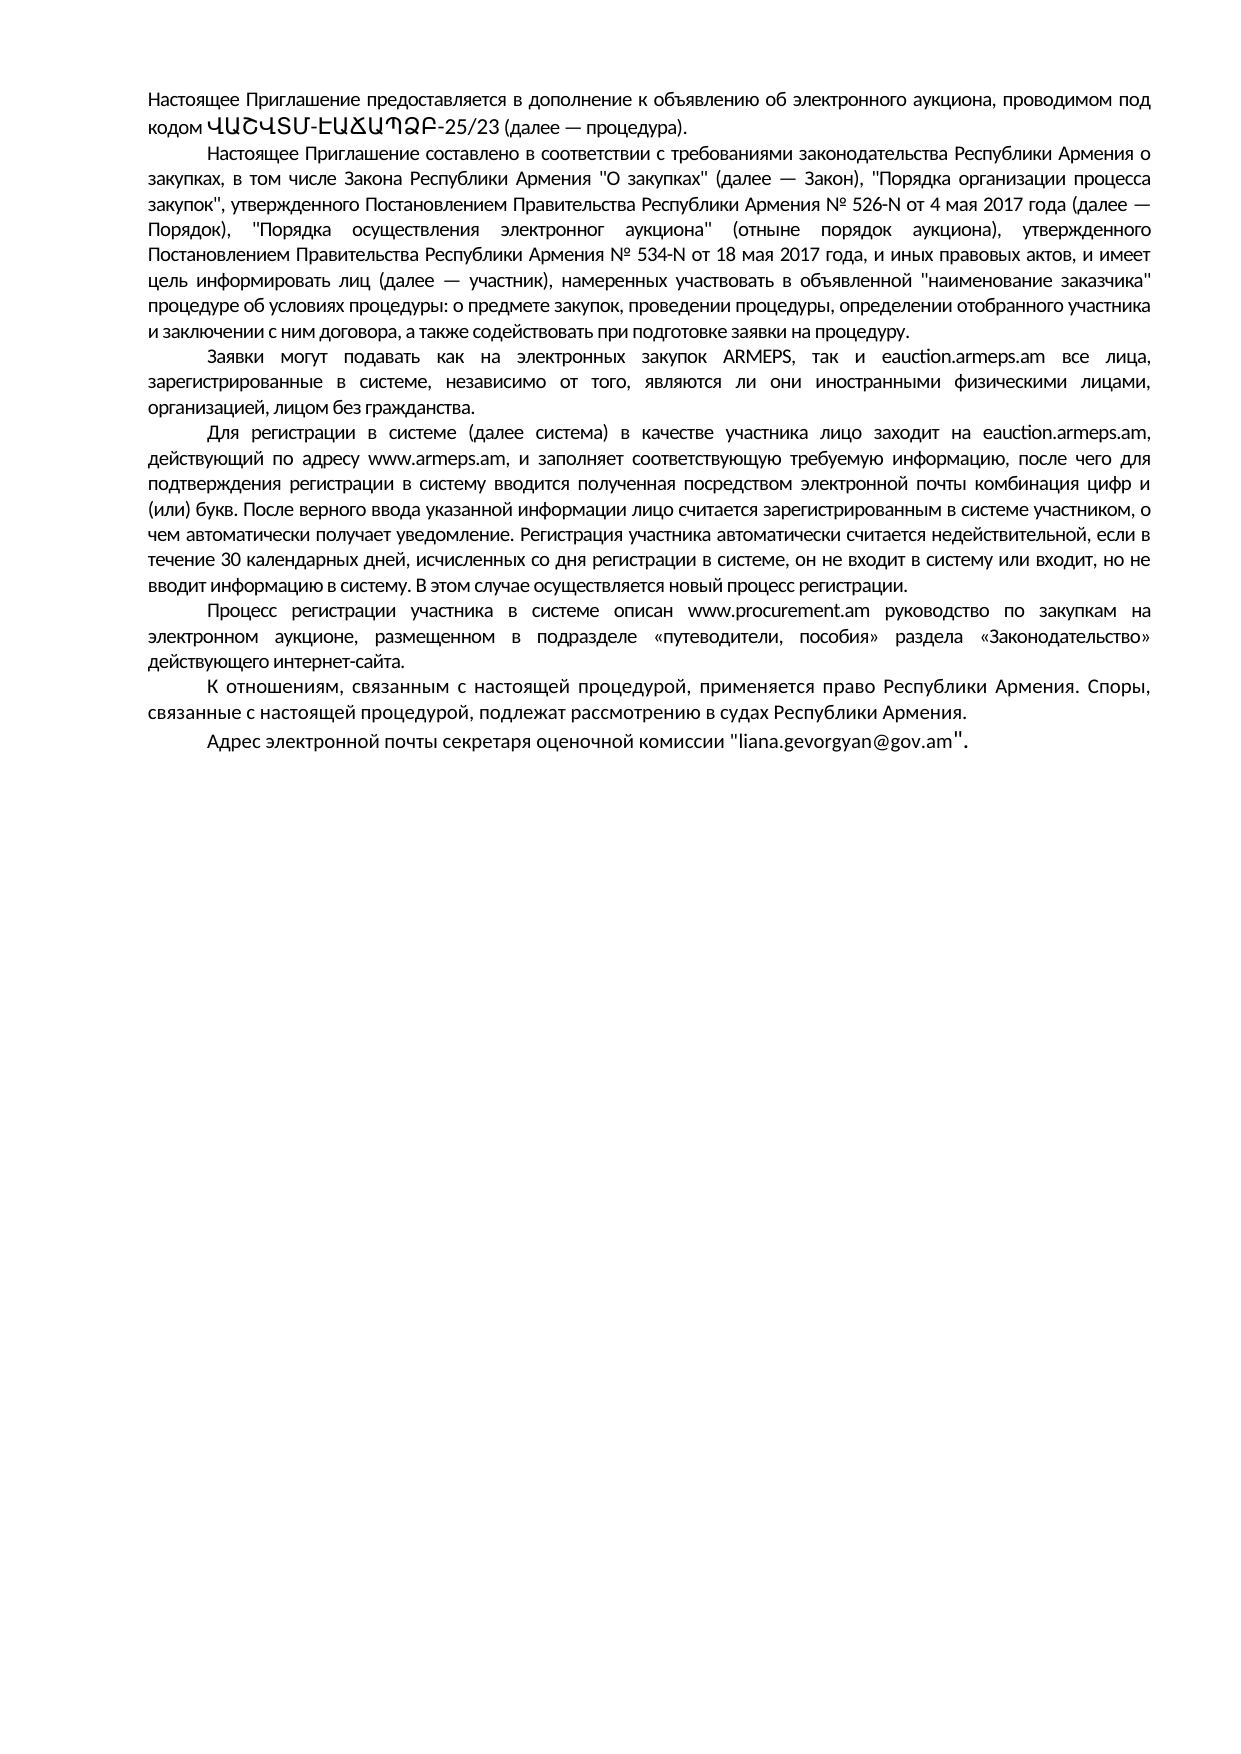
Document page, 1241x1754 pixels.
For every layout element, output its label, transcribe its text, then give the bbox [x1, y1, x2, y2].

text Для регистрации в системе (далее система) в качестве участника лицо заходит на eauction.armeps.am, действующий по адресу www.armeps.am, и заполняет соответствующую требуемую информацию, после чего для подтверждения регистрации в систему вводится полученная посредством электронной почты комбинация цифр и (или) букв. После верного ввода указанной информации лицо считается зарегистрированным в системе участником, о чем автоматически получает уведомление. Регистрация участника автоматически считается недействительной, если в течение 30 календарных дней, исчисленных со дня регистрации в системе, он не входит в систему или входит, но не вводит информацию в систему. В этом случае осуществляется новый процесс регистрации. [148, 419, 1152, 597]
text Заявки могут подавать как на электронных закупок ARMEPS, так и eauction.armeps.am все лица, зарегистрированные в системе, независимо от того, являются ли они иностранными физическими лицами, организацией, лицом без гражданства. [148, 343, 1152, 419]
text Адрес электронной почты секретаря оценочной комиссии "liana.gevorgyan@gov.am". [148, 724, 1152, 755]
text Процесс регистрации участника в системе описан www.procurement.am руководство по закупкам на электронном аукционе, размещенном в подразделе «путеводители, пособия» раздела «Законодательство» действующего интернет-сайта. [148, 597, 1152, 674]
text К отношениям, связанным с настоящей процедурой, применяется право Республики Армения. Споры, связанные с настоящей процедурой, подлежат рассмотрению в судах Республики Армения. [148, 674, 1152, 724]
text Настоящее Приглашение составлено в соответствии с требованиями законодательства Республики Армения о закупках, в том числе Закона Республики Армения "О закупках" (далее — Закон), "Порядка организации процесса закупок", утвержденного Постановлением Правительства Республики Армения № 526-N от 4 мая 2017 года (далее — Порядок), "Порядка осуществления электронног аукциона" (отныне порядок аукциона), утвержденного Постановлением Правительства Республики Армения № 534-N от 18 мая 2017 года, и иных правовых актов, и имеет цель информировать лиц (далее — участник), намеренных участвовать в объявленной "наименование заказчика" процедуре об условиях процедуры: о предмете закупок, проведении процедуры, определении отобранного участника и заключении с ним договора, а также содействовать при подготовке заявки на процедуру. [148, 140, 1152, 343]
text Настоящее Приглашение предоставляется в дополнение к объявлению об электронного аукциона, проводимом под кодом ՎԱՇՎՏՄ-ԷԱՃԱՊՁԲ-25/23 (далее — процедура). [148, 86, 1152, 140]
